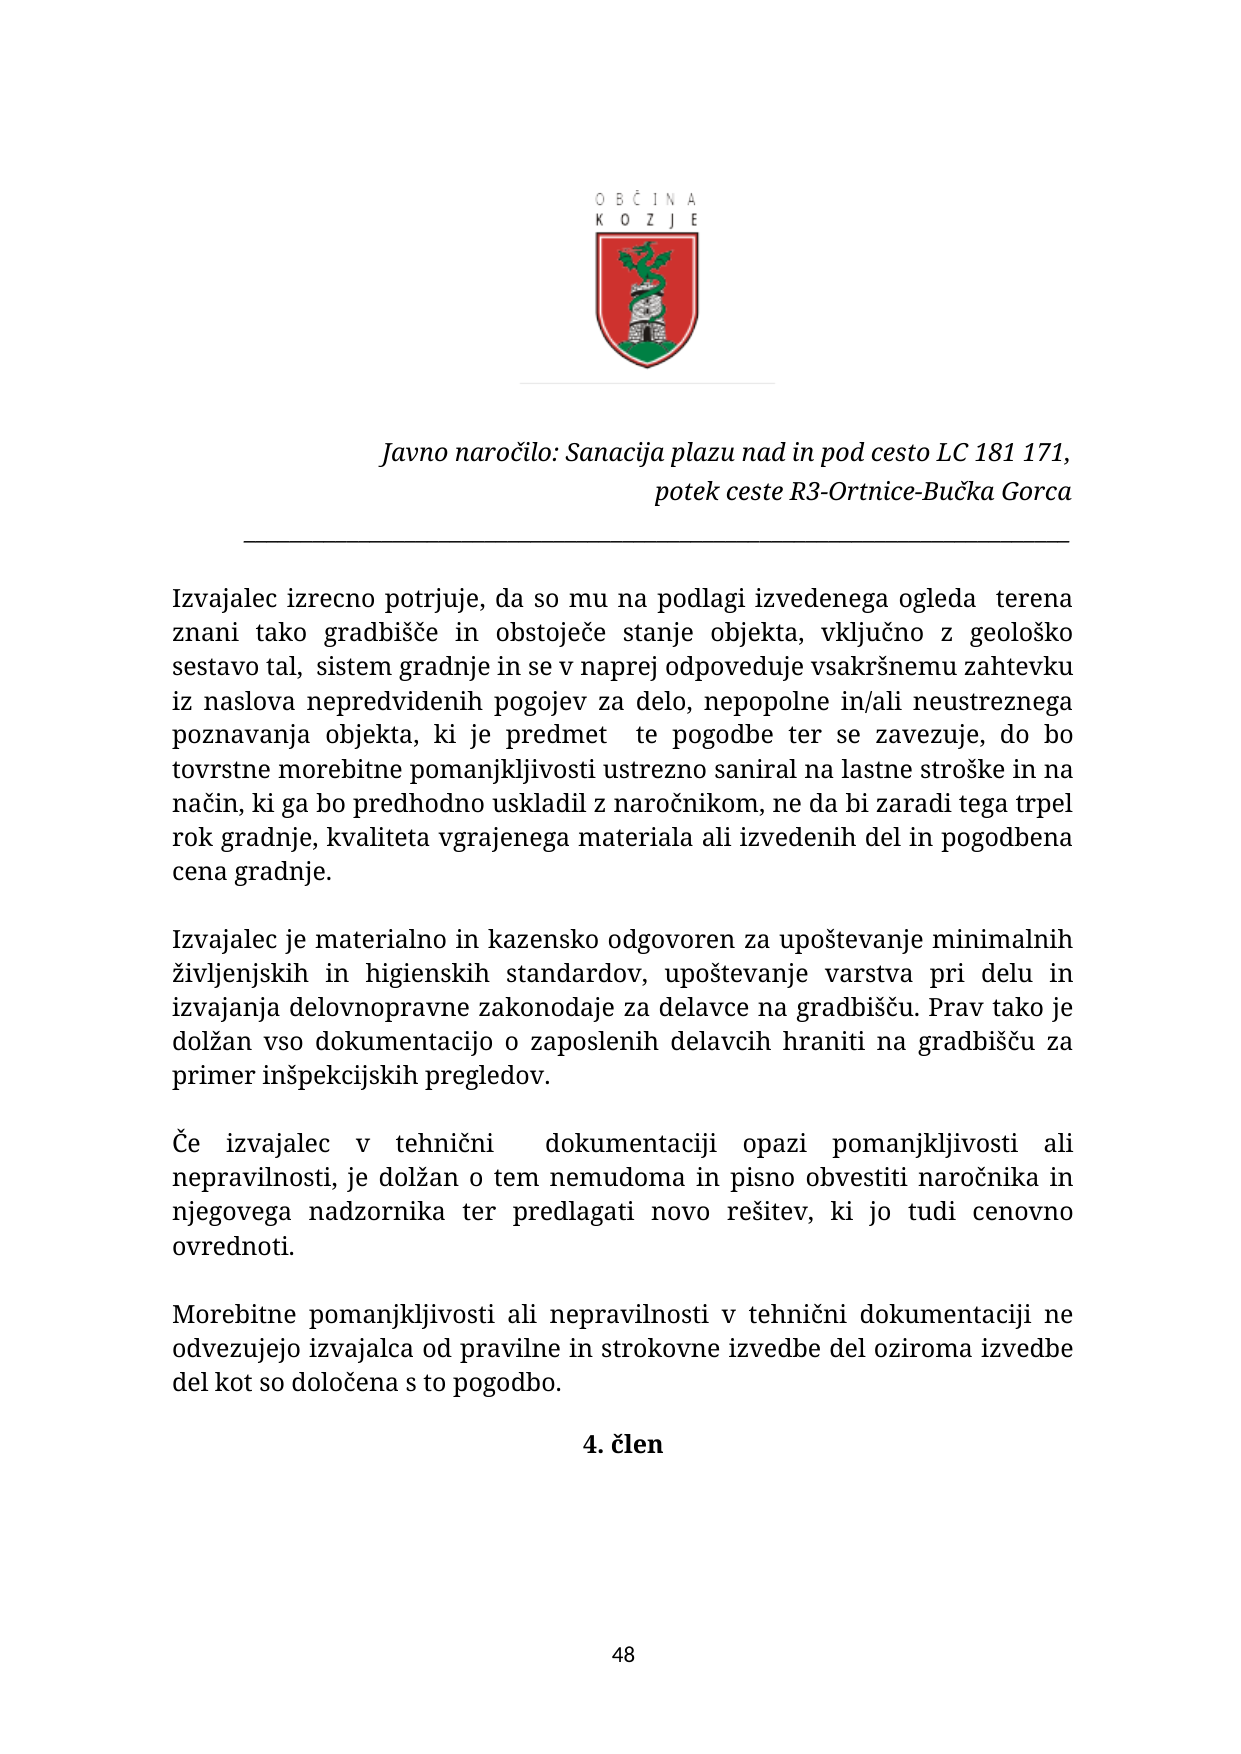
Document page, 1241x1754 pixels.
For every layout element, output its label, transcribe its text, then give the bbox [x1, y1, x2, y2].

text Če izvajalec v tehnični dokumentaciji opazi pomanjkljivosti ali nepravilnosti, je dolžan o tem nemudoma in pisno obvestiti naročnika in njegovega nadzornika ter predlagati novo rešitev, ki jo tudi cenovno ovrednoti. [172, 1126, 1074, 1262]
text Izvajalec izrecno potrjuje, da so mu na podlagi izvedenega ogleda terena znani tako gradbišče in obstoječe stanje objekta, vključno z geološko sestavo tal, sistem gradnje in se v naprej odpoveduje vsakršnemu zahtevku iz naslova nepredvidenih pogojev za delo, nepopolne in/ali neustreznega poznavanja objekta, ki je predmet te pogodbe ter se zavezuje, do bo tovrstne morebitne pomanjkljivosti ustrezno saniral na lastne stroške in na način, ki ga bo predhodno uskladil z naročnikom, ne da bi zaradi tega trpel rok gradnje, kvaliteta vgrajenega materiala ali izvedenih del in pogodbena cena gradnje. [172, 581, 1074, 887]
text 4. člen [172, 1426, 1074, 1461]
text Morebitne pomanjkljivosti ali nepravilnosti v tehnični dokumentaciji ne odvezujejo izvajalca od pravilne in strokovne izvedbe del oziroma izvedbe del kot so določena s to pogodbo. [172, 1296, 1074, 1398]
text Izvajalec je materialno in kazensko odgovoren za upoštevanje minimalnih življenjskih in higienskih standardov, upoštevanje varstva pri delu in izvajanja delovnopravne zakonodaje za delavce na gradbišču. Prav tako je dolžan vso dokumentacijo o zaposlenih delavcih hraniti na gradbišču za primer inšpekcijskih pregledov. [172, 922, 1074, 1092]
